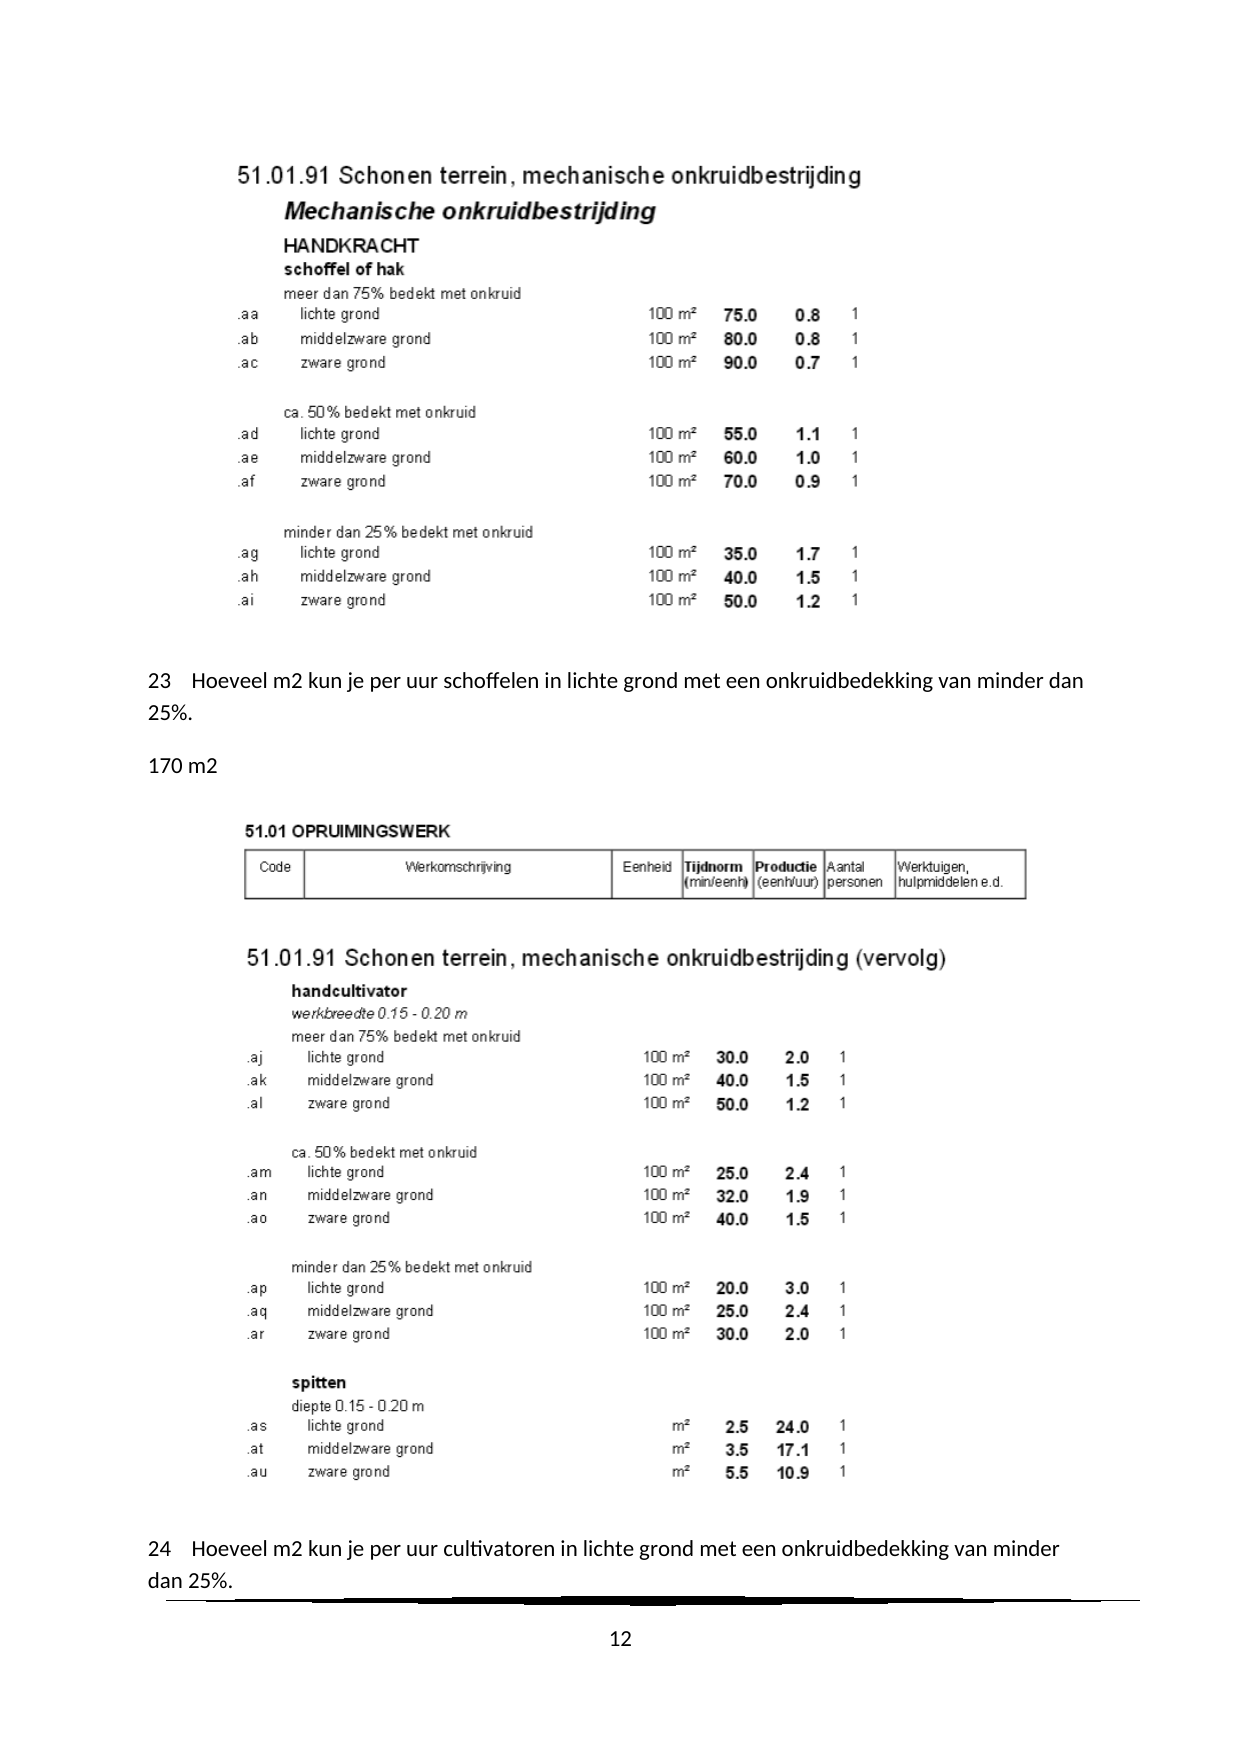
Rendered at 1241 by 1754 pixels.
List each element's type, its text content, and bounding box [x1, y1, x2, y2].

text 24 Hoeveel m2 kun je per uur cultivatoren in lichte grond met een onkruidbedekking van minder dan 25%. [148, 1534, 1093, 1594]
text 23 Hoeveel m2 kun je per uur schoffelen in lichte grond met een onkruidbedekking van minder dan 25%. [148, 666, 1093, 726]
picture [147, 803, 1093, 1510]
text 170 m2 [148, 751, 1093, 779]
picture [147, 147, 1093, 641]
